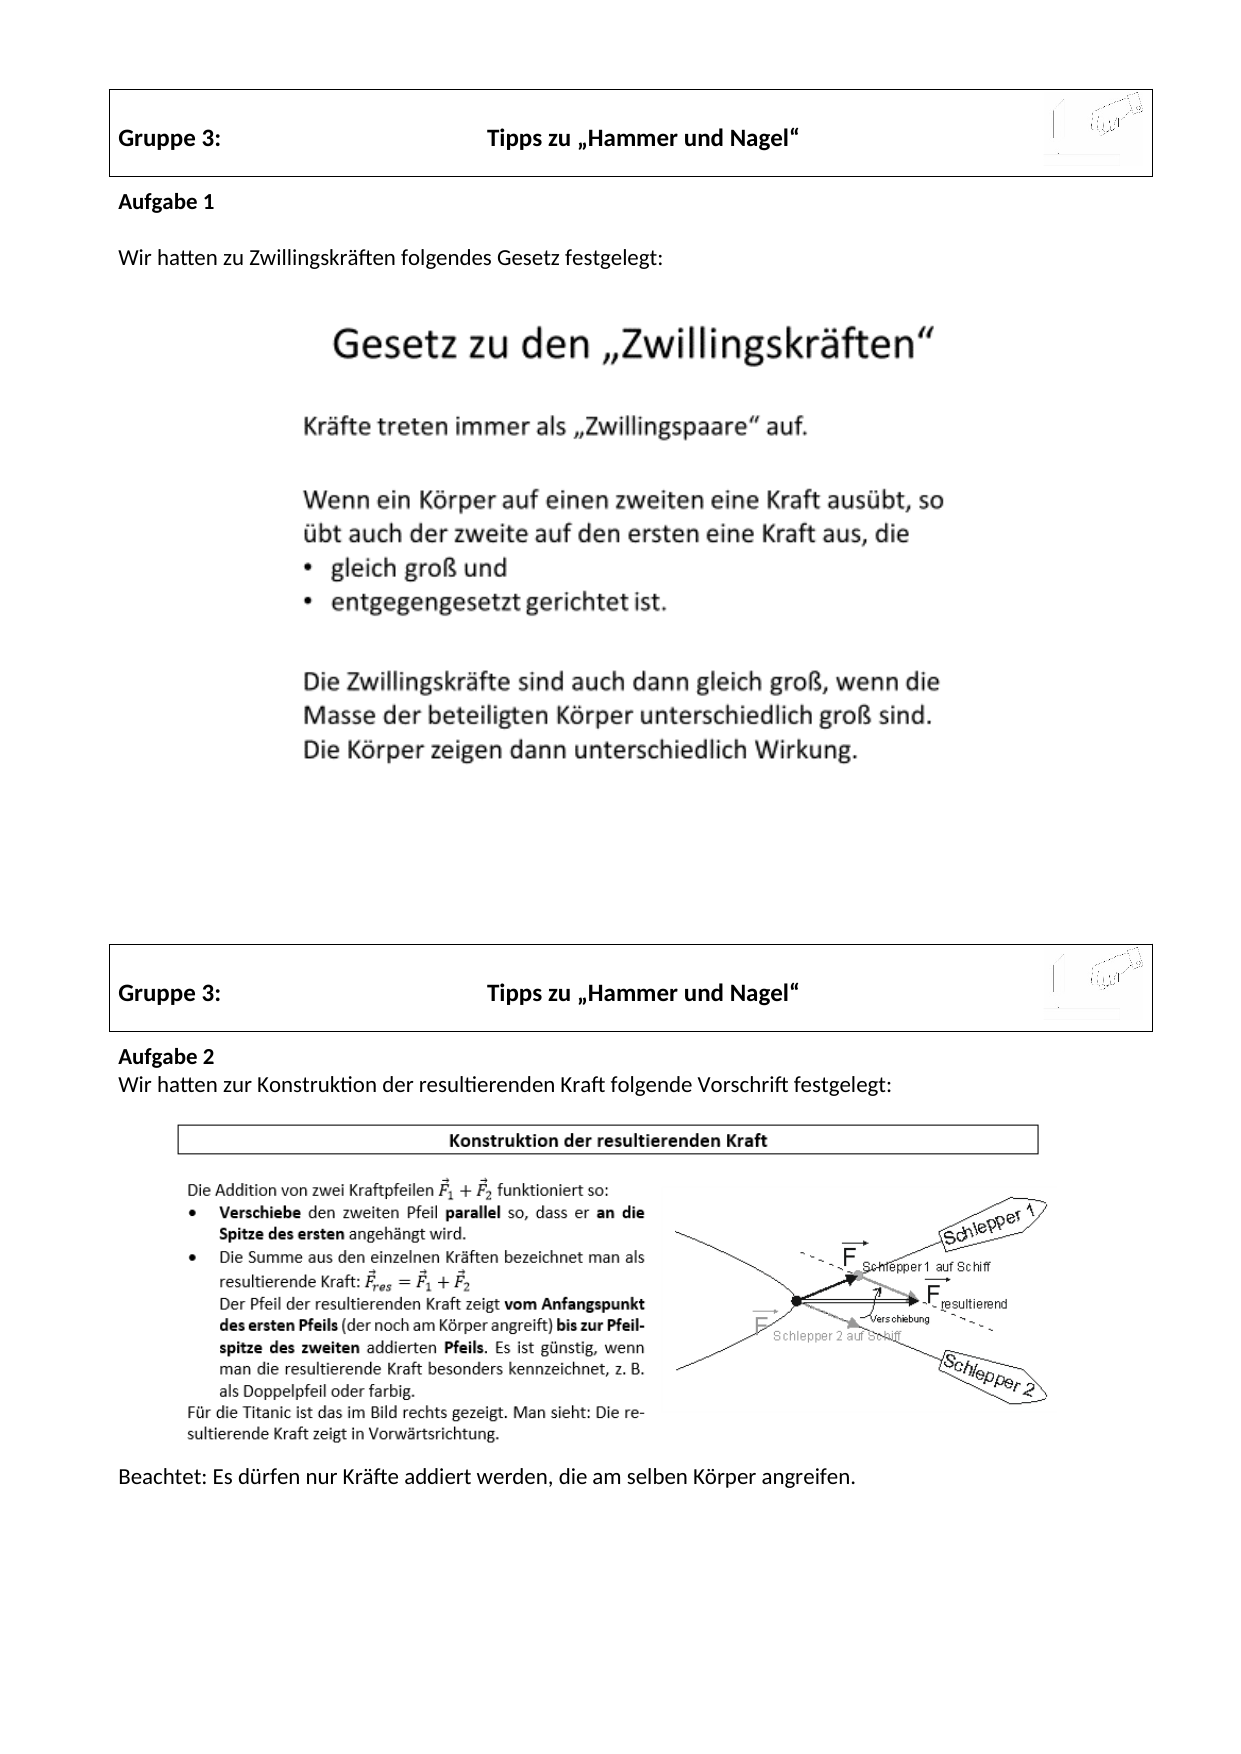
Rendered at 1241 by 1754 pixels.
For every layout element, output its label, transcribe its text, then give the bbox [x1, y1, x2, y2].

picture [1043, 92, 1143, 119]
text Wir hatten zu Zwillingskräften folgendes Gesetz festgelegt: [118, 243, 1152, 271]
text Aufgabe 2 [118, 1042, 1152, 1070]
text Aufgabe 1 [118, 187, 1152, 215]
text Gruppe 3: Tipps zu „Hammer und Nagel“ [110, 119, 1152, 176]
text Wir hatten zur Konstruktion der resultierenden Kraft folgende Vorschrift festgelegt: [118, 1070, 1152, 1098]
picture [1043, 947, 1143, 974]
picture [167, 1114, 1058, 1446]
text Gruppe 3: Tipps zu „Hammer und Nagel“ [110, 974, 1152, 1031]
picture [258, 273, 1004, 834]
text Beachtet: Es dürfen nur Kräfte addiert werden, die am selben Körper angreifen. [118, 1462, 1152, 1490]
